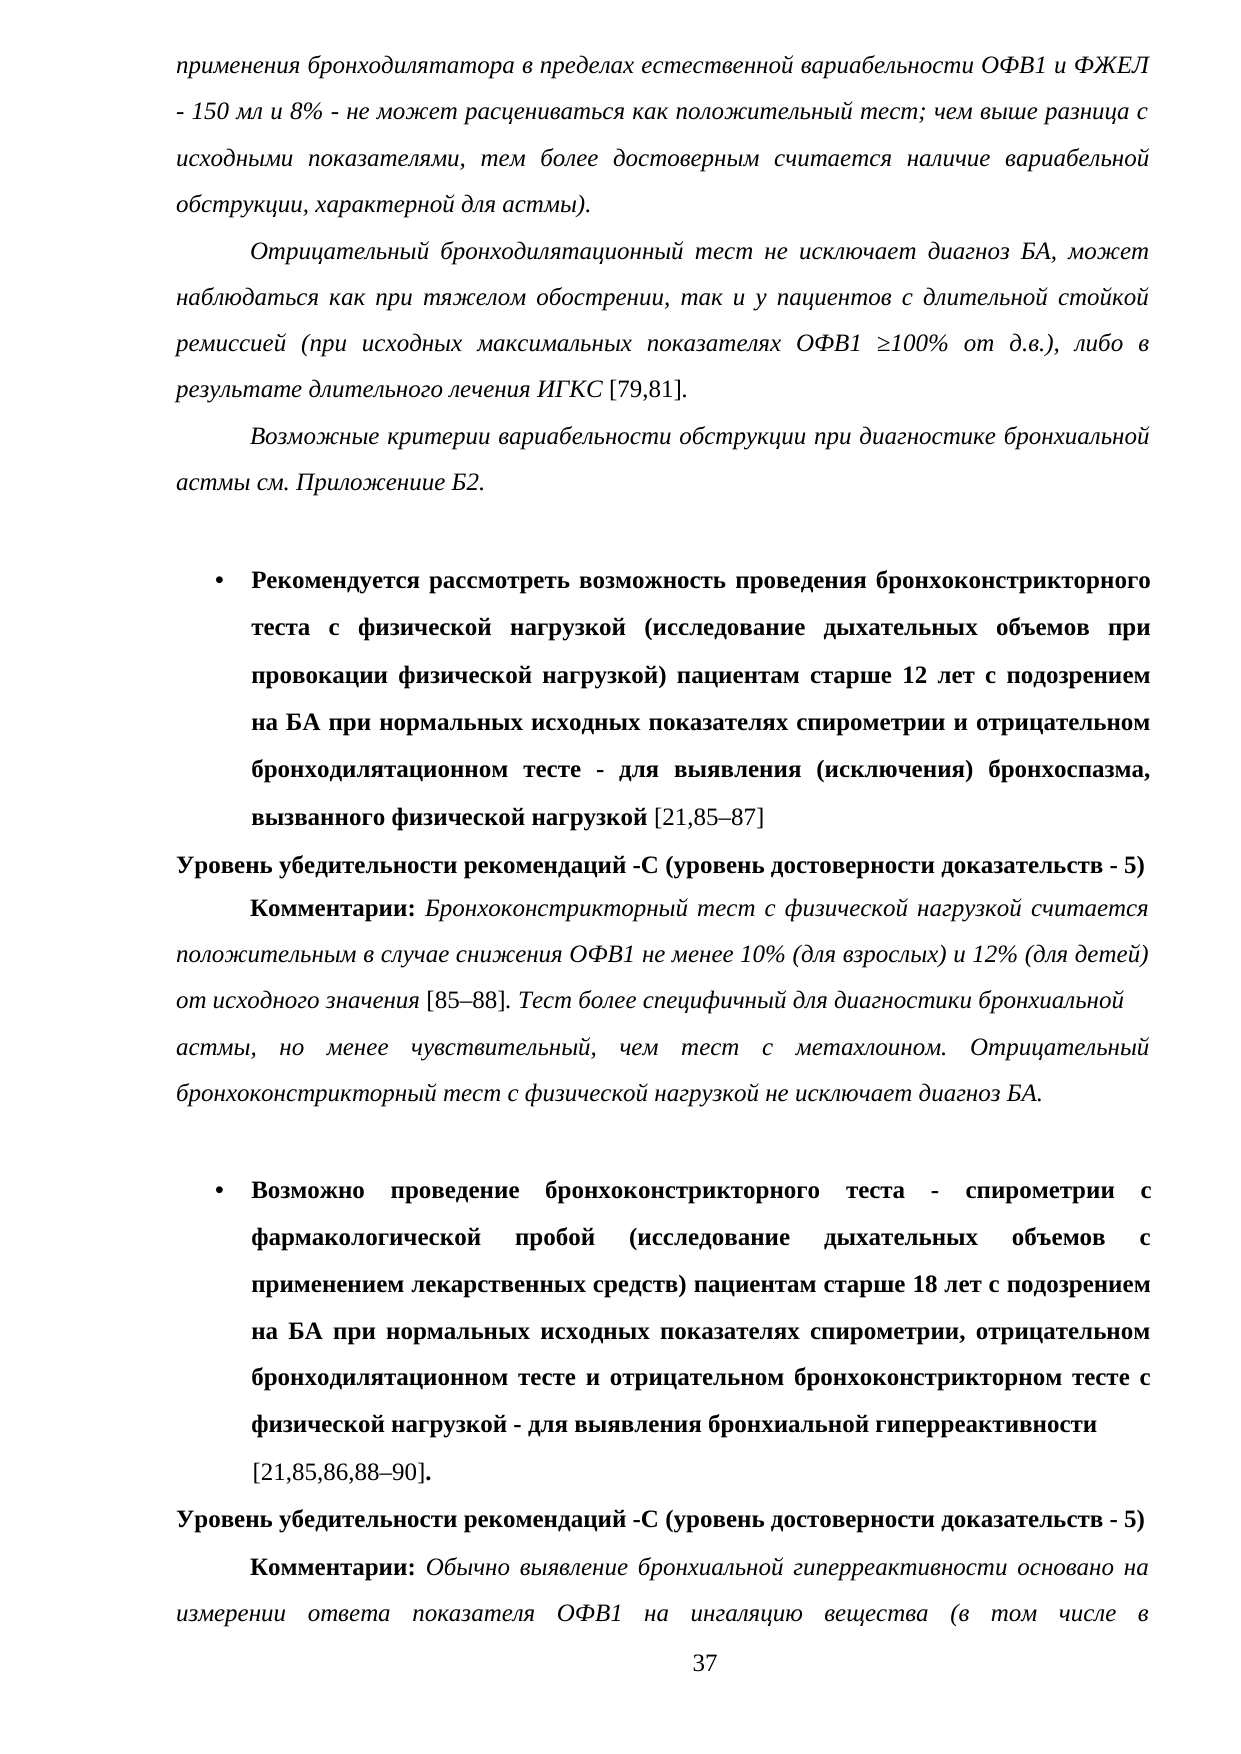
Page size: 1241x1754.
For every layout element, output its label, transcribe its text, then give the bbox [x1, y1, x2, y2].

text Уровень убедительности рекомендаций -С (уровень достоверности доказательств - 5) [176, 1504, 1151, 1533]
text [176, 1552, 1152, 1627]
text Уровень убедительности рекомендаций -С (уровень достоверности доказательств - 5) [176, 850, 1151, 879]
list Возможно проведение бронхоконстрикторного теста - спирометрии с фармакологической пробой (исследование дыхательных объемов с применением лекарственных средств) пациентам старше 18 лет с подозрением на БА при нормальных исходных показателях спирометрии, отрицательном бронходилятационном тесте и отрицательном бронхоконстрикторном тесте с физической нагрузкой - для выявления бронхиальной гиперреактивности [215, 1175, 1151, 1438]
text Отрицательный бронходилятационный тест не исключает диагноз БА, может наблюдаться как при тяжелом обострении, так и у пациентов с длительной стойкой ремиссией (при исходных максимальных показателях ОФВ1 ≥100% от д.в.), либо в результате длительного лечения ИГКС [79,81]. [176, 236, 1152, 403]
text астмы, но менее чувствительный, чем тест с метахлоином. Отрицательный бронхоконстрикторный тест с физической нагрузкой не исключает диагноз БА. [176, 1032, 1152, 1107]
text Комментарии: Бронхоконстрикторный тест с физической нагрузкой считается положительным в случае снижения ОФВ1 не менее 10% (для взрослых) и 12% (для детей) от исходного значения [85–88]. Тест более специфичный для диагностики бронхиальной [176, 893, 1152, 1014]
text Возможные критерии вариабельности обструкции при диагностике бронхиальной астмы см. Приложениие Б2. [176, 421, 1152, 496]
text [21,85,86,88–90]. [252, 1457, 1065, 1485]
list Рекомендуется рассмотреть возможность проведения бронхоконстрикторного теста с физической нагрузкой (исследование дыхательных объемов при провокации физической нагрузкой) пациентам старше 12 лет с подозрением на БА при нормальных исходных показателях спирометрии и отрицательном бронходилятационном тесте - для выявления (исключения) бронхоспазма, вызванного физической нагрузкой [21,85–87] [215, 565, 1151, 831]
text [176, 50, 1152, 218]
